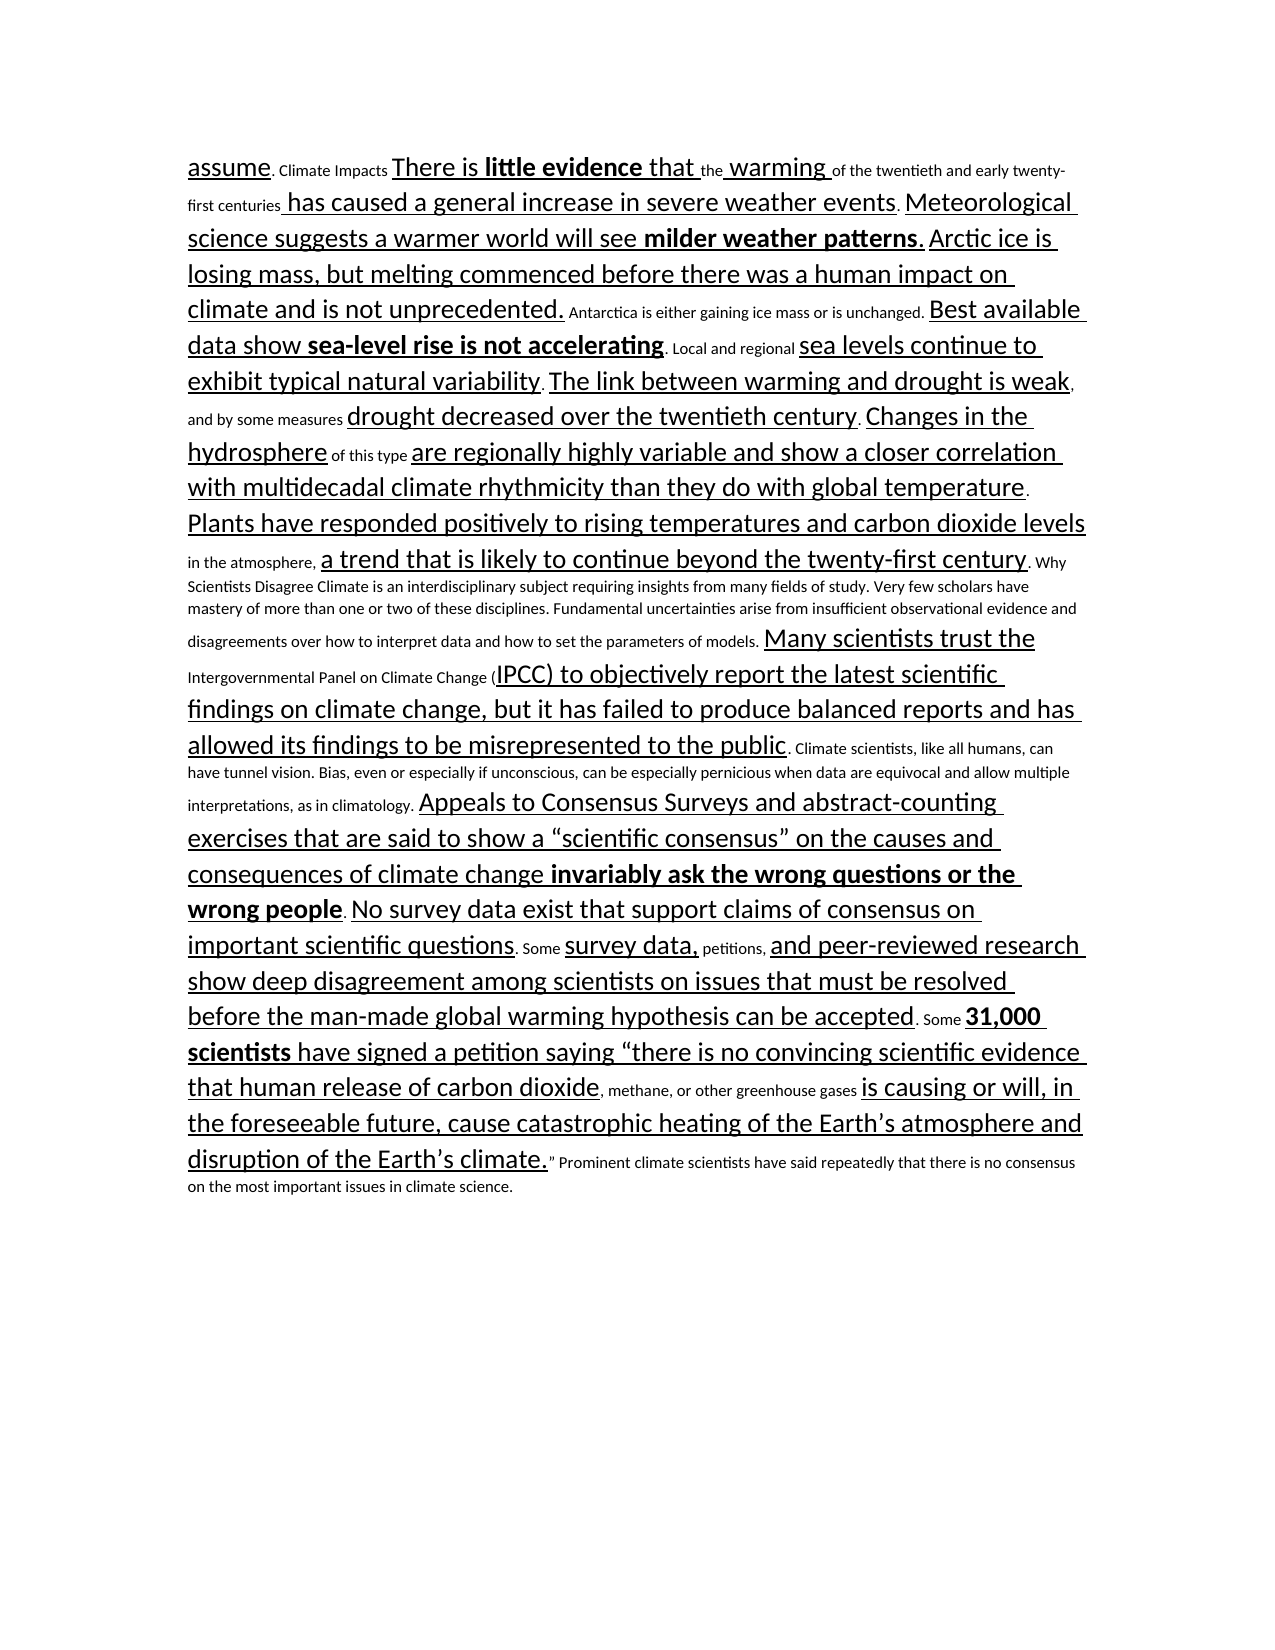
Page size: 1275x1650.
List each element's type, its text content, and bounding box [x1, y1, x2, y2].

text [187, 150, 1087, 1063]
